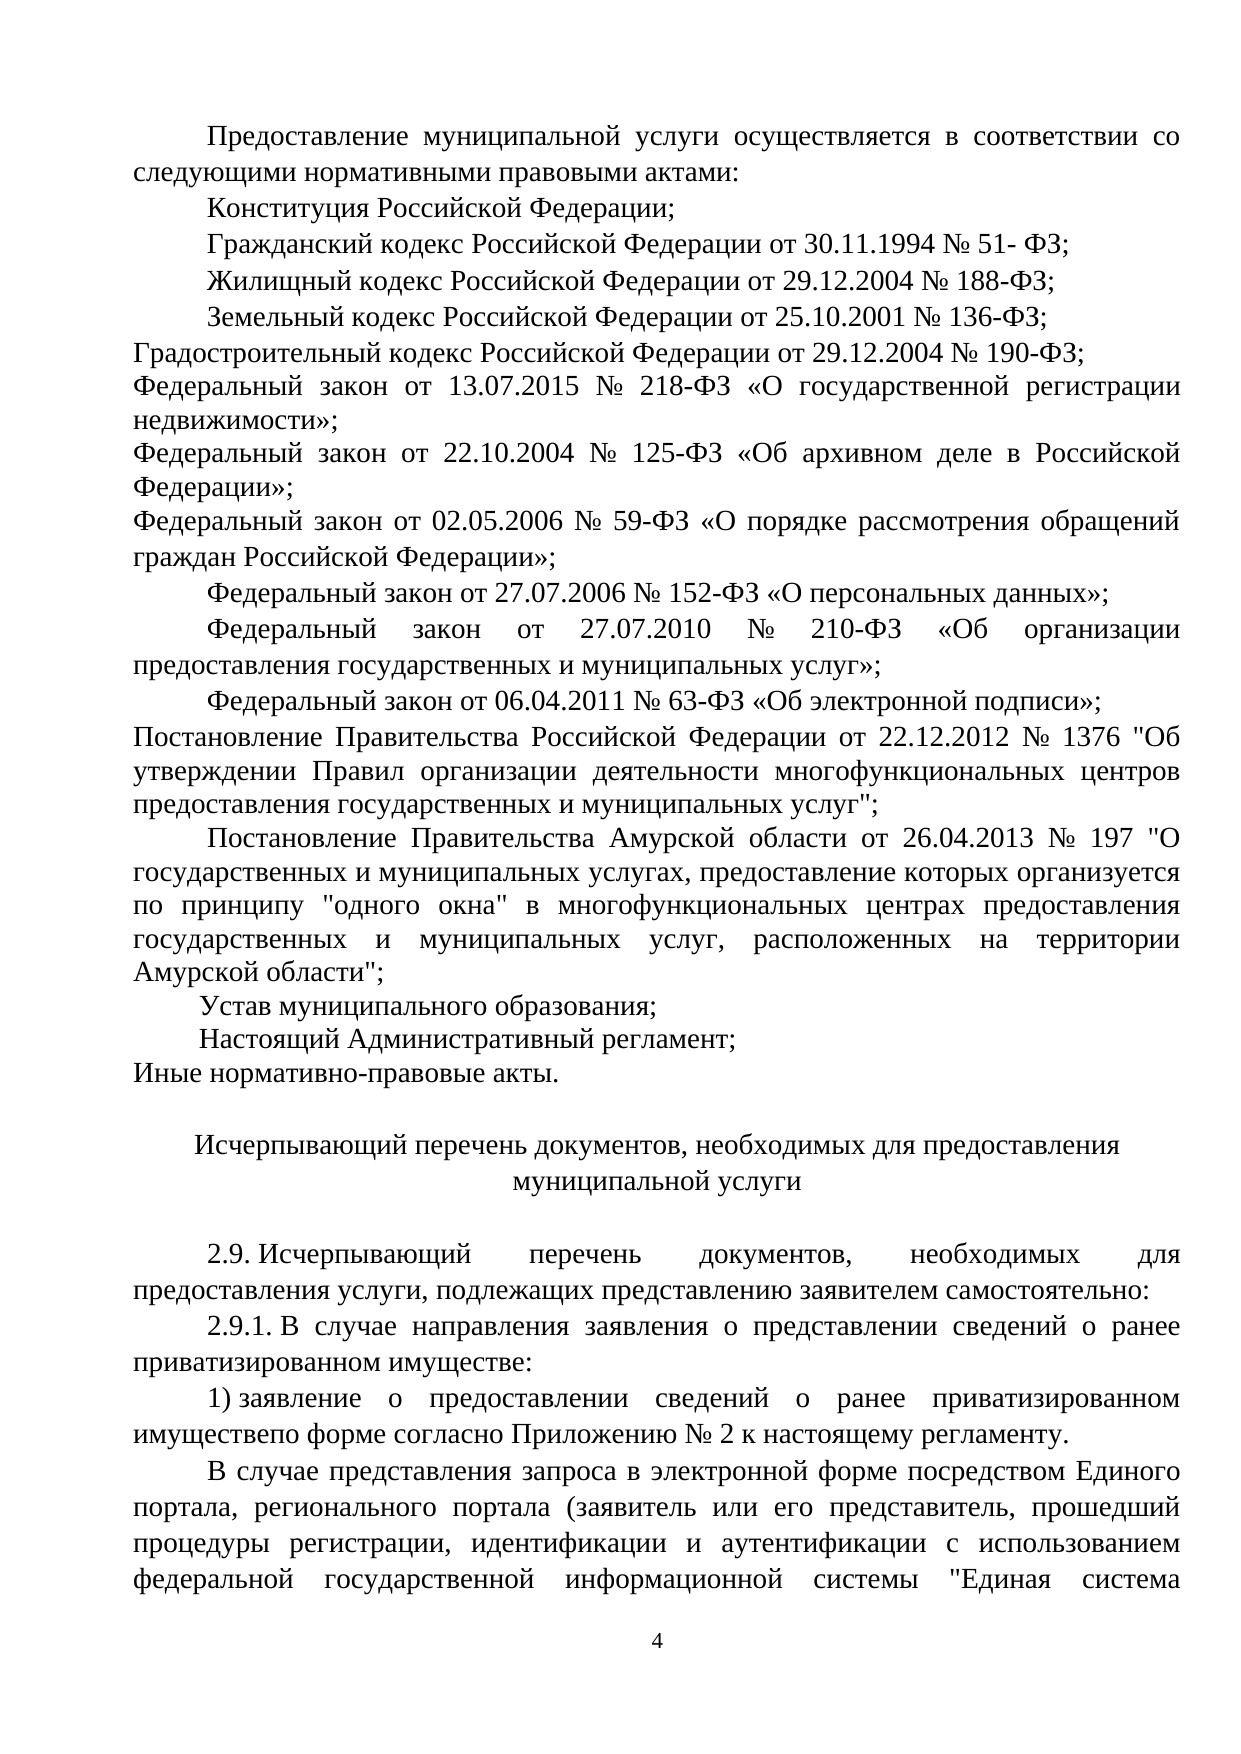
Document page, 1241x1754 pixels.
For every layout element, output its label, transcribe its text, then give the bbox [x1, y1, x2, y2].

text Федеральный закон от 13.07.2015 № 218-ФЗ «О государственной регистрации недвижимости»; [133, 368, 1181, 436]
list Федеральный закон от 02.05.2006 № 59-ФЗ «О порядке рассмотрения обращений граждан Российской Федерации»; [133, 503, 1181, 572]
text Исчерпывающий перечень документов, необходимых для предоставления муниципальной услуги [133, 1127, 1181, 1197]
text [133, 1453, 1181, 1594]
list Конституция Российской Федерации; [133, 190, 1181, 224]
text Градостроительный кодекс Российской Федерации от 29.12.2004 № 190-ФЗ; [133, 335, 1181, 368]
text Постановление Правительства Амурской области от 26.04.2013 № 197 "О государственных и муниципальных услугах, предоставление которых организуется по принципу "одного окна" в многофункциональных центрах предоставления государственных и муниципальных услуг, расположенных на территории Амурской области"; [133, 820, 1181, 988]
list Федеральный закон от 27.07.2010 № 210-ФЗ «Об организации предоставления государственных и муниципальных услуг»; [133, 611, 1181, 681]
list В случае направления заявления о представлении сведений о ранее приватизированном имуществе: [133, 1308, 1181, 1378]
text Устав муниципального образования; [133, 988, 1181, 1021]
list Земельный кодекс Российской Федерации от 25.10.2001 № 136-ФЗ; [133, 299, 1181, 332]
list Гражданский кодекс Российской Федерации от 30.11.1994 № 51- ФЗ; [133, 227, 1181, 260]
list Федеральный закон от 27.07.2006 № 152-ФЗ «О персональных данных»; [133, 575, 1181, 608]
text Иные нормативно-правовые акты. [133, 1055, 1181, 1088]
text Постановление Правительства Российской Федерации от 22.12.2012 № 1376 "Об утверждении Правил организации деятельности многофункциональных центров предоставления государственных и муниципальных услуг"; [133, 719, 1181, 820]
list Федеральный закон от 06.04.2011 № 63-ФЗ «Об электронной подписи»; [133, 683, 1181, 717]
list Исчерпывающий перечень документов, необходимых для предоставления услуги, подлежащих представлению заявителем самостоятельно: [133, 1236, 1181, 1305]
text Настоящий Административный регламент; [133, 1021, 1181, 1055]
list Жилищный кодекс Российской Федерации от 29.12.2004 № 188-ФЗ; [133, 263, 1181, 296]
list заявление о предоставлении сведений о ранее приватизированном имуществепо форме согласно Приложению № 2 к настоящему регламенту. [133, 1380, 1181, 1450]
text Федеральный закон от 22.10.2004 № 125-ФЗ «Об архивном деле в Российской Федерации»; [133, 436, 1181, 503]
text Предоставление муниципальной услуги осуществляется в соответствии со следующими нормативными правовыми актами: [133, 118, 1181, 188]
